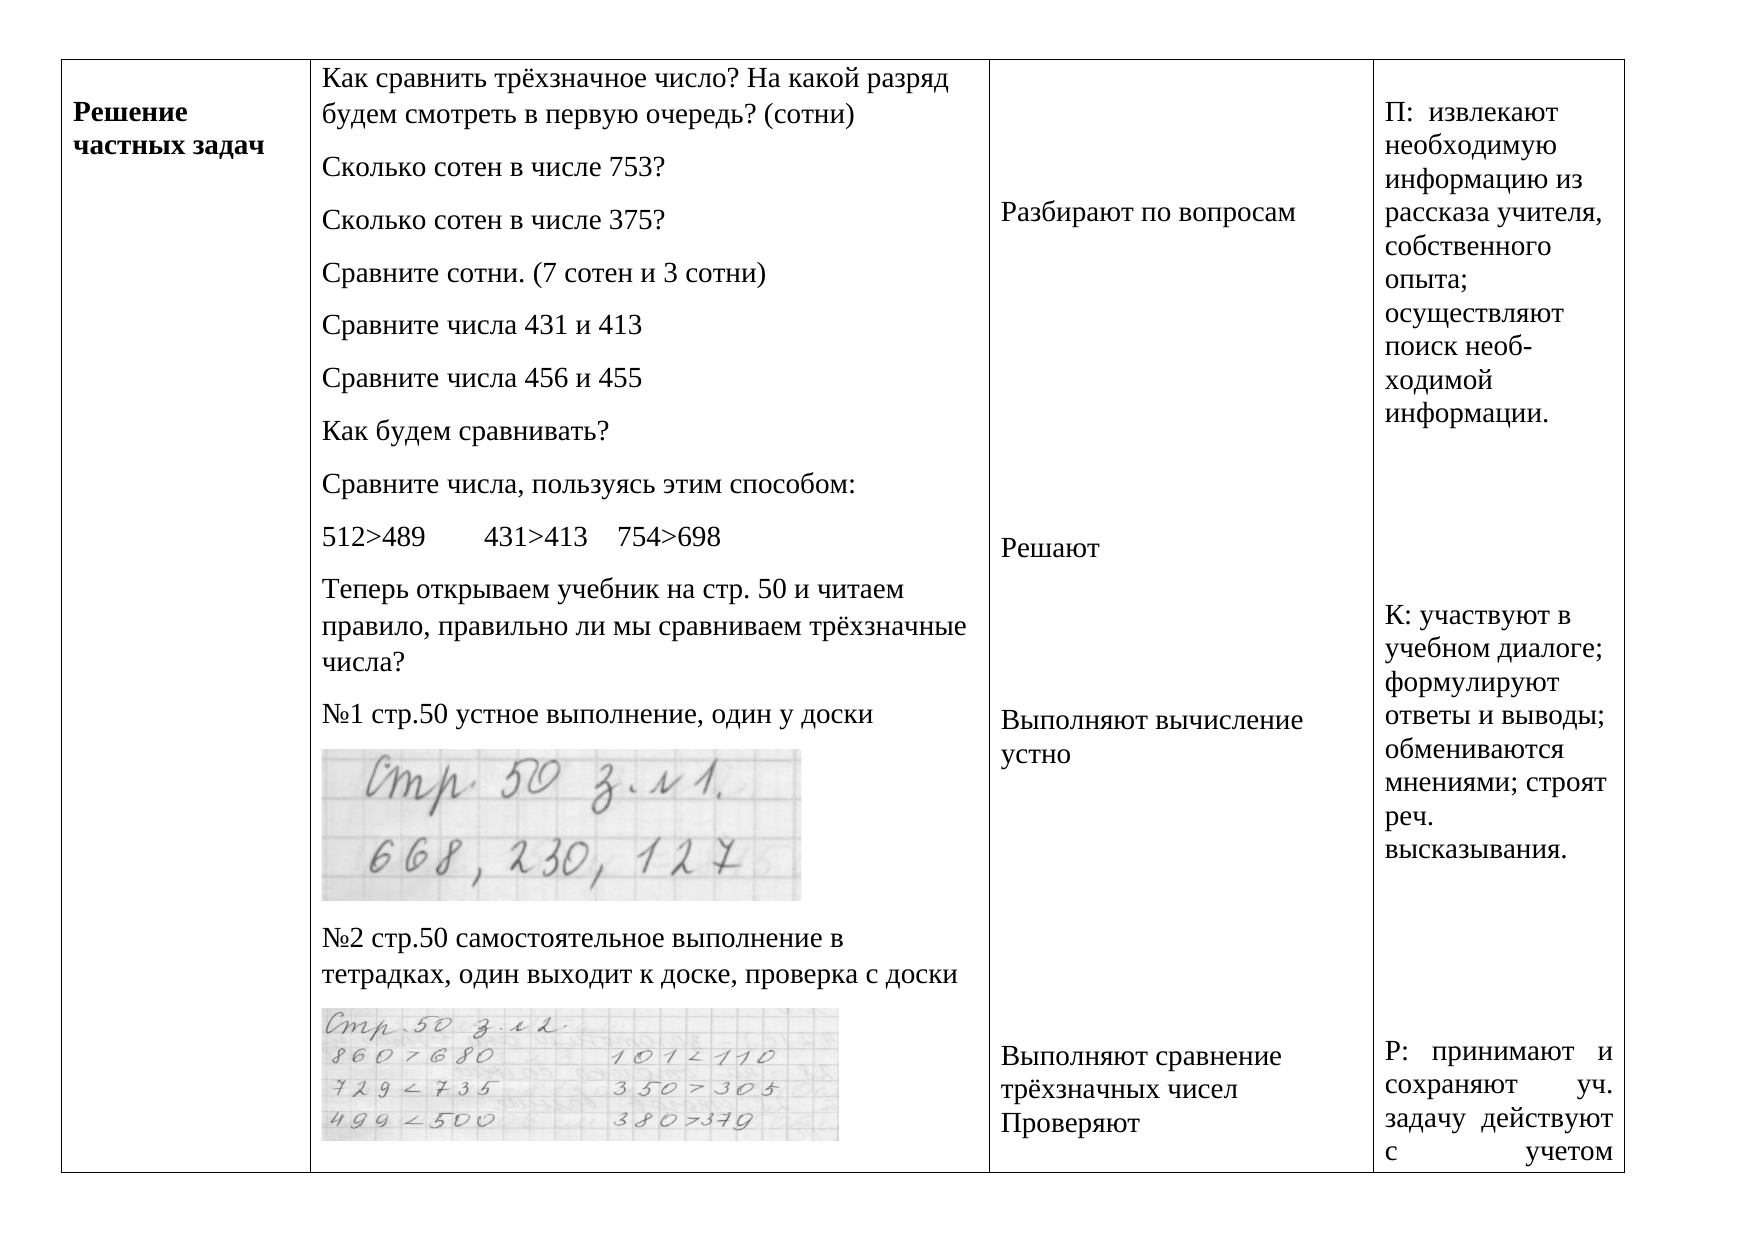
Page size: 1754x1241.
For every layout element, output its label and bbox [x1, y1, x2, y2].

table_cell [1374, 60, 1624, 1172]
table_cell [311, 60, 989, 1172]
table_cell [990, 60, 1373, 1172]
picture [321, 749, 802, 901]
picture [321, 1008, 839, 1141]
table_cell [62, 60, 310, 1172]
